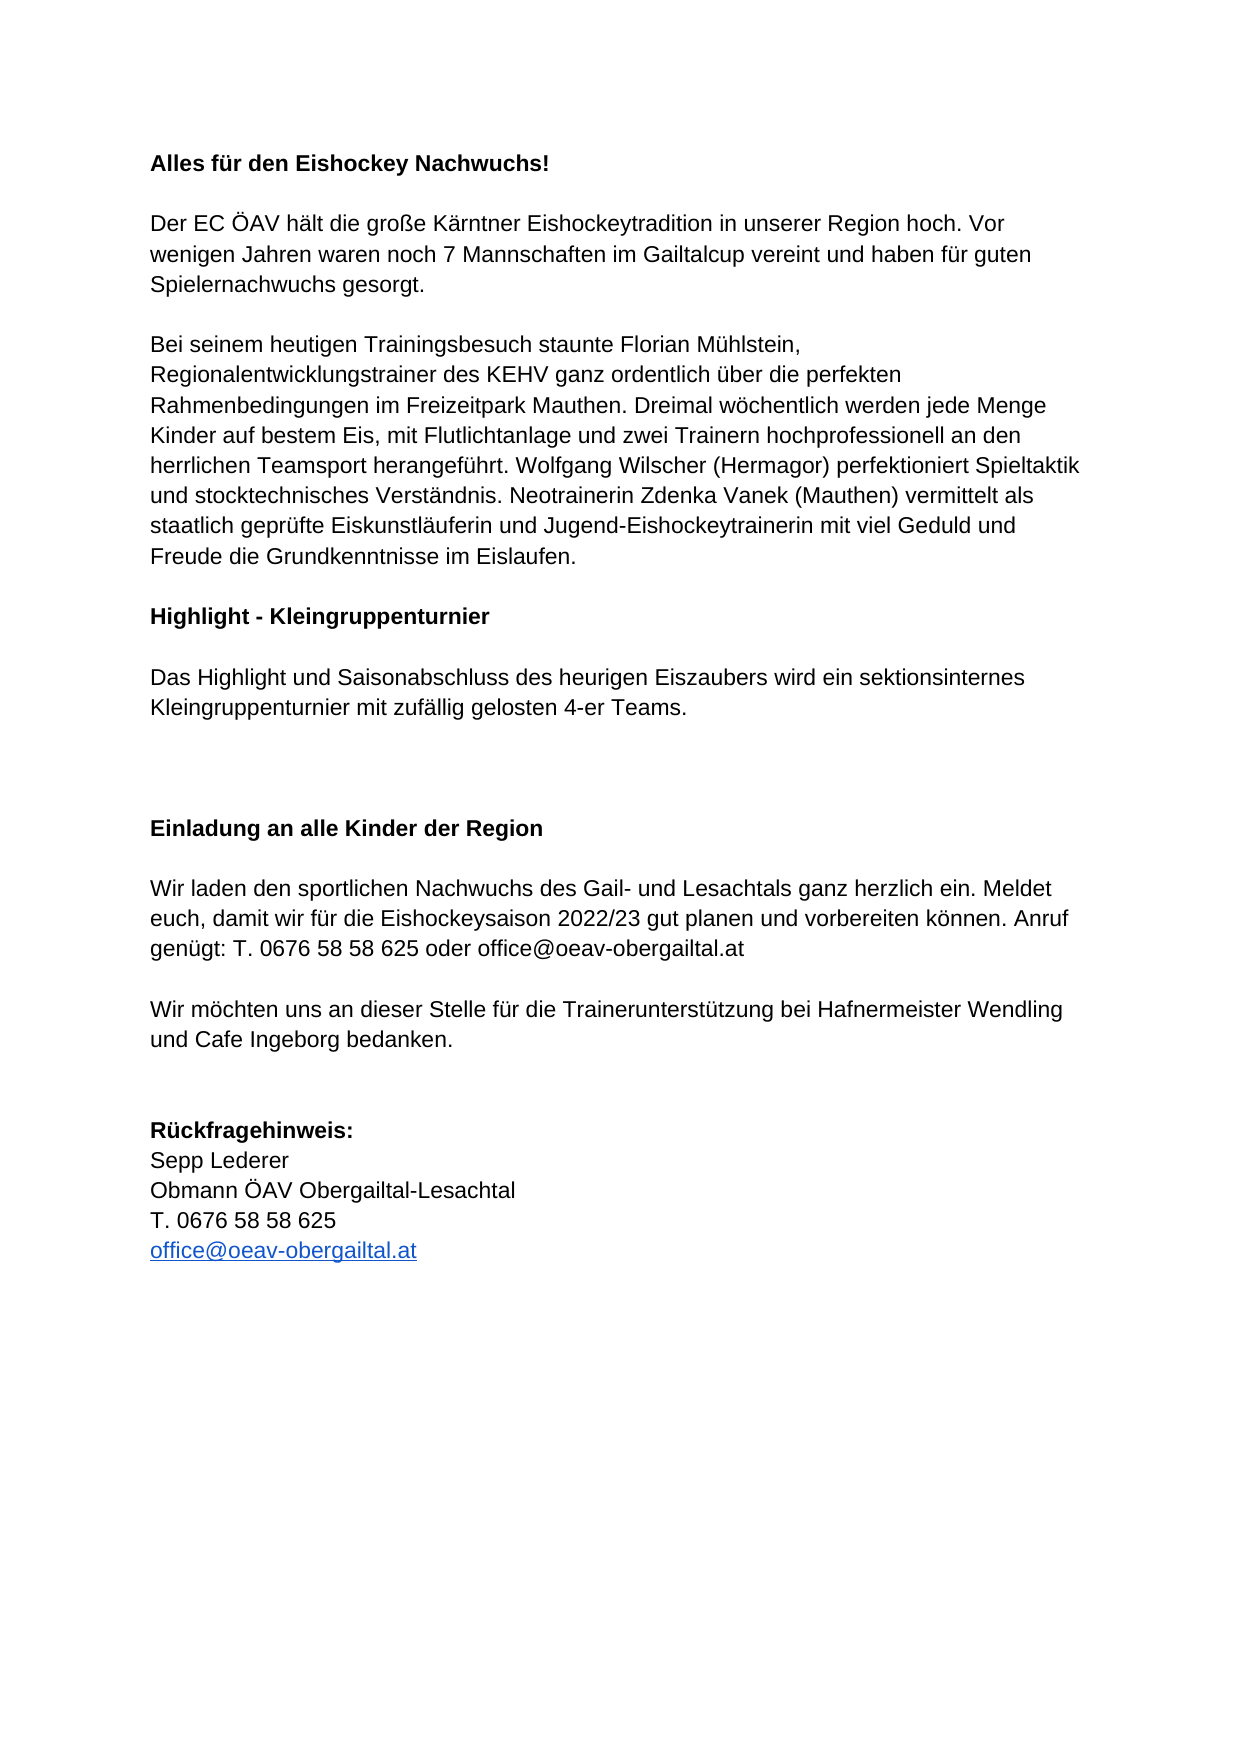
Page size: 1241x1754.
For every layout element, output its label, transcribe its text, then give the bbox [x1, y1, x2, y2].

text Sepp Lederer [150, 1147, 1090, 1173]
text Obmann ÖAV Obergailtal-Lesachtal [150, 1177, 1090, 1203]
text Bei seinem heutigen Trainingsbesuch staunte Florian Mühlstein, Regionalentwicklungstrainer des KEHV ganz ordentlich über die perfekten Rahmenbedingungen im Freizeitpark Mauthen. Dreimal wöchentlich werden jede Menge Kinder auf bestem Eis, mit Flutlichtanlage und zwei Trainern hochprofessionell an den herrlichen Teamsport herangeführt. Wolfgang Wilscher (Hermagor) perfektioniert Spieltaktik und stocktechnisches Verständnis. Neotrainerin Zdenka Vanek (Mauthen) vermittelt als staatlich geprüfte Eiskunstläuferin und Jugend-Eishockeytrainerin mit viel Geduld und Freude die Grundkenntnisse im Eislaufen. [150, 331, 1090, 569]
text Wir möchten uns an dieser Stelle für die Trainerunterstützung bei Hafnermeister Wendling und Cafe Ingeborg bedanken. [150, 996, 1090, 1052]
text Alles für den Eishockey Nachwuchs! [150, 150, 1090, 176]
text Der EC ÖAV hält die große Kärntner Eishockeytradition in unserer Region hoch. Vor wenigen Jahren waren noch 7 Mannschaften im Gailtalcup vereint und haben für guten Spielernachwuchs gesorgt. [150, 210, 1090, 297]
text T. 0676 58 58 625 [150, 1207, 1090, 1234]
text Einladung an alle Kinder der Region [150, 814, 1090, 841]
text Das Highlight und Saisonabschluss des heurigen Eiszaubers wird ein sektionsinternes Kleingruppenturnier mit zufällig gelosten 4-er Teams. [150, 663, 1090, 720]
text Wir laden den sportlichen Nachwuchs des Gail- und Lesachtals ganz herzlich ein. Meldet euch, damit wir für die Eishockeysaison 2022/23 gut planen und vorbereiten können. Anruf genügt: T. 0676 58 58 625 oder office@oeav-obergailtal.at [150, 875, 1090, 962]
text Rückfragehinweis: [150, 1117, 1090, 1143]
text office@oeav-obergailtal.at [150, 1237, 1090, 1264]
text Highlight - Kleingruppenturnier [150, 603, 1090, 629]
